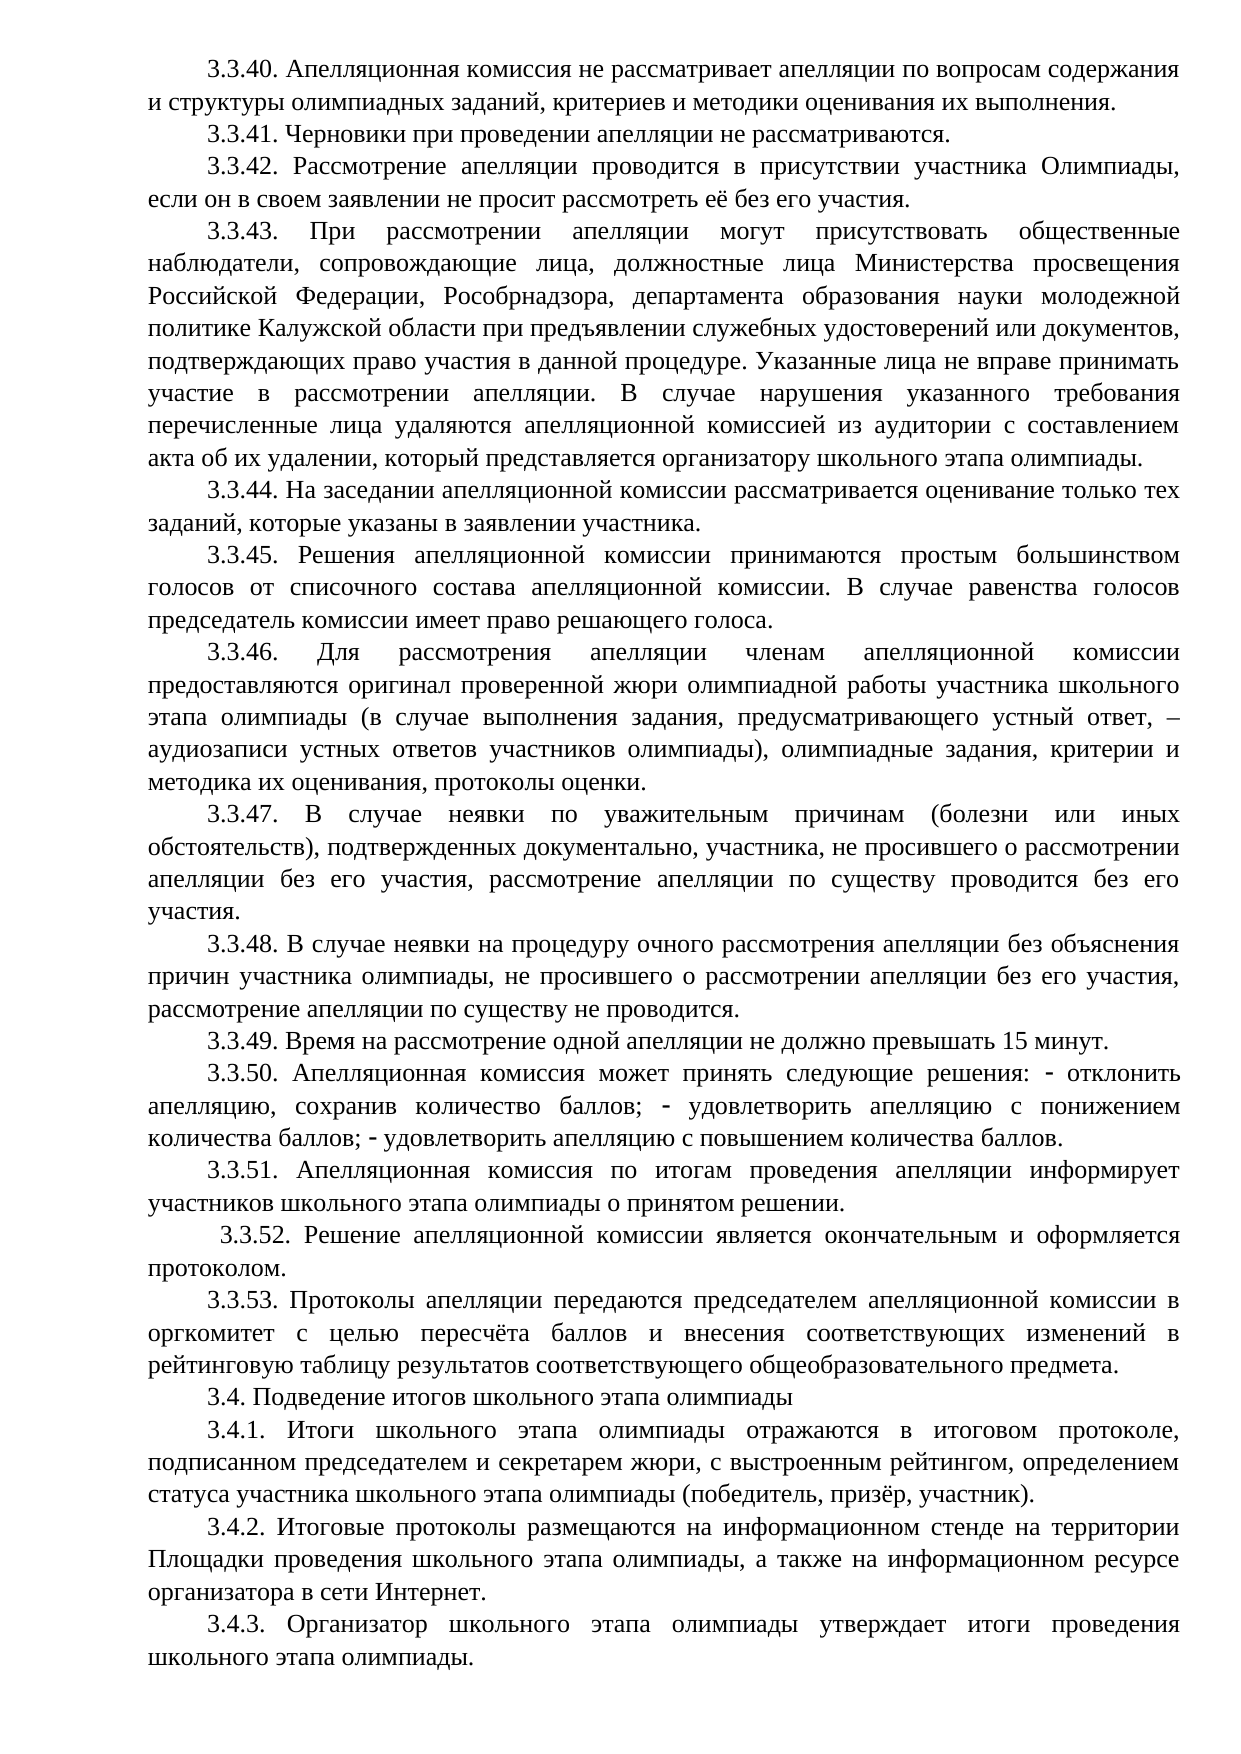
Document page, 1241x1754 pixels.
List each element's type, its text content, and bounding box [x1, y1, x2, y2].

text 3.3.41. Черновики при проведении апелляции не рассматриваются. [148, 118, 1181, 148]
text 3.3.45. Решения апелляционной комиссии принимаются простым большинством голосов от списочного состава апелляционной комиссии. В случае равенства голосов председатель комиссии имеет право решающего голоса. [148, 539, 1181, 634]
text 3.3.53. Протоколы апелляции передаются председателем апелляционной комиссии в оргкомитет с целью пересчёта баллов и внесения соответствующих изменений в рейтинговую таблицу результатов соответствующего общеобразовательного предмета. [148, 1284, 1181, 1379]
text 3.3.48. В случае неявки на процедуру очного рассмотрения апелляции без объяснения причин участника олимпиады, не просившего о рассмотрении апелляции без его участия, рассмотрение апелляции по существу не проводится. [148, 928, 1181, 1023]
text 3.4.2. Итоговые протоколы размещаются на информационном стенде на территории Площадки проведения школьного этапа олимпиады, а также на информационном ресурсе организатора в сети Интернет. [148, 1511, 1181, 1606]
text 3.3.42. Рассмотрение апелляции проводится в присутствии участника Олимпиады, если он в своем заявлении не просит рассмотреть её без его участия. [148, 150, 1181, 213]
text 3.4. Подведение итогов школьного этапа олимпиады [148, 1381, 1181, 1411]
text 3.3.40. Апелляционная комиссия не рассматривает апелляции по вопросам содержания и структуры олимпиадных заданий, критериев и методики оценивания их выполнения. [148, 53, 1181, 116]
text 3.3.50. Апелляционная комиссия может принять следующие решения: отклонить апелляцию, сохранив количество баллов; удовлетворить апелляцию с понижением количества баллов; удовлетворить апелляцию с повышением количества баллов. [148, 1057, 1181, 1152]
text 3.3.51. Апелляционная комиссия по итогам проведения апелляции информирует участников школьного этапа олимпиады о принятом решении. [148, 1154, 1181, 1217]
text 3.4.1. Итоги школьного этапа олимпиады отражаются в итоговом протоколе, подписанном председателем и секретарем жюри, с выстроенным рейтингом, определением статуса участника школьного этапа олимпиады (победитель, призёр, участник). [148, 1414, 1181, 1508]
text 3.3.49. Время на рассмотрение одной апелляции не должно превышать 15 минут. [148, 1025, 1181, 1055]
text 3.3.46. Для рассмотрения апелляции членам апелляционной комиссии предоставляются оригинал проверенной жюри олимпиадной работы участника школьного этапа олимпиады (в случае выполнения задания, предусматривающего устный ответ, – аудиозаписи устных ответов участников олимпиады), олимпиадные задания, критерии и методика их оценивания, протоколы оценки. [148, 636, 1181, 796]
text 3.3.47. В случае неявки по уважительным причинам (болезни или иных обстоятельств), подтвержденных документально, участника, не просившего о рассмотрении апелляции без его участия, рассмотрение апелляции по существу проводится без его участия. [148, 798, 1181, 925]
text 3.3.52. Решение апелляционной комиссии является окончательным и оформляется протоколом. [148, 1219, 1181, 1282]
text 3.3.43. При рассмотрении апелляции могут присутствовать общественные наблюдатели, сопровождающие лица, должностные лица Министерства просвещения Российской Федерации, Рособрнадзора, департамента образования науки молодежной политике Калужской области при предъявлении служебных удостоверений или документов, подтверждающих право участия в данной процедуре. Указанные лица не вправе принимать участие в рассмотрении апелляции. В случае нарушения указанного требования перечисленные лица удаляются апелляционной комиссией из аудитории с составлением акта об их удалении, который представляется организатору школьного этапа олимпиады. [148, 215, 1181, 472]
text 3.4.3. Организатор школьного этапа олимпиады утверждает итоги проведения школьного этапа олимпиады. [148, 1608, 1181, 1671]
text 3.3.44. На заседании апелляционной комиссии рассматривается оценивание только тех заданий, которые указаны в заявлении участника. [148, 474, 1181, 537]
